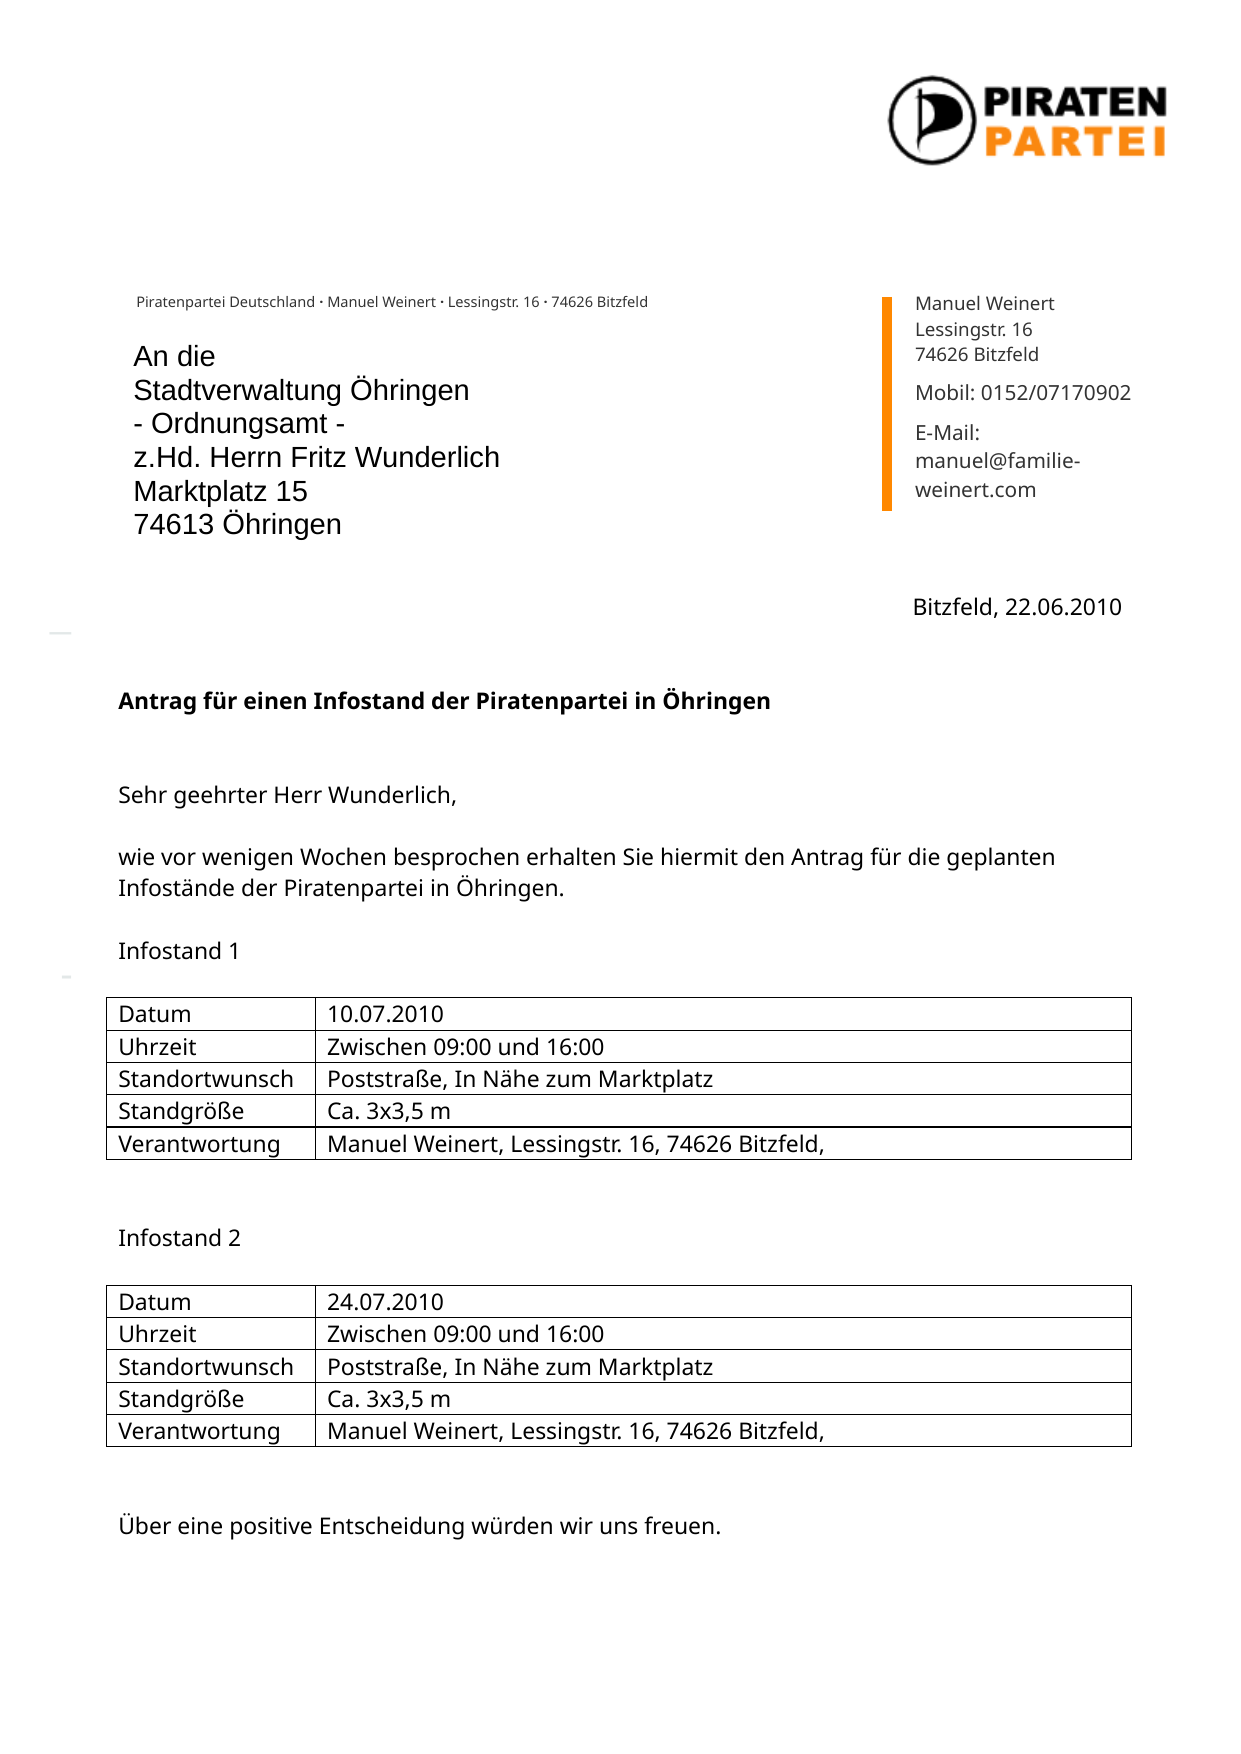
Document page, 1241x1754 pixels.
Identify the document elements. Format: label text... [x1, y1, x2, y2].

table_cell Verantwortung [107, 1415, 315, 1446]
table_header Datum [107, 1286, 315, 1317]
table_cell Manuel Weinert, Lessingstr. 16, 74626 Bitzfeld, [316, 1128, 1131, 1159]
text Bitzfeld, 22.06.2010 [118, 591, 1122, 622]
table_cell Standgröße [107, 1095, 315, 1126]
table_cell Ca. 3x3,5 m [316, 1383, 1131, 1414]
table_cell Ca. 3x3,5 m [316, 1095, 1131, 1126]
table_cell Zwischen 09:00 und 16:00 [316, 1318, 1131, 1349]
text wie vor wenigen Wochen besprochen erhalten Sie hiermit den Antrag für die geplanten Infostände der Piratenpartei in Öhringen. [118, 841, 1122, 903]
picture [866, 56, 1193, 186]
table_cell Poststraße, In Nähe zum Marktplatz [316, 1350, 1131, 1382]
table_cell Uhrzeit [107, 1031, 315, 1062]
table_cell Uhrzeit [107, 1318, 315, 1349]
table_cell Manuel Weinert, Lessingstr. 16, 74626 Bitzfeld, [316, 1415, 1131, 1446]
table_header 24.07.2010 [316, 1286, 1131, 1317]
text Infostand 1 [118, 935, 1122, 966]
text Infostand 2 [118, 1222, 1122, 1253]
text Antrag für einen Infostand der Piratenpartei in Öhringen [118, 685, 1122, 716]
table_cell Standgröße [107, 1383, 315, 1414]
table_cell Verantwortung [107, 1128, 315, 1159]
table_header Datum [107, 998, 315, 1029]
table_header 10.07.2010 [316, 998, 1131, 1029]
table_cell Standortwunsch [107, 1063, 315, 1094]
text Über eine positive Entscheidung würden wir uns freuen. [118, 1510, 1122, 1541]
text Sehr geehrter Herr Wunderlich, [118, 778, 1122, 810]
table_cell Zwischen 09:00 und 16:00 [316, 1031, 1131, 1062]
table_cell Poststraße, In Nähe zum Marktplatz [316, 1063, 1131, 1094]
table_cell Standortwunsch [107, 1350, 315, 1382]
